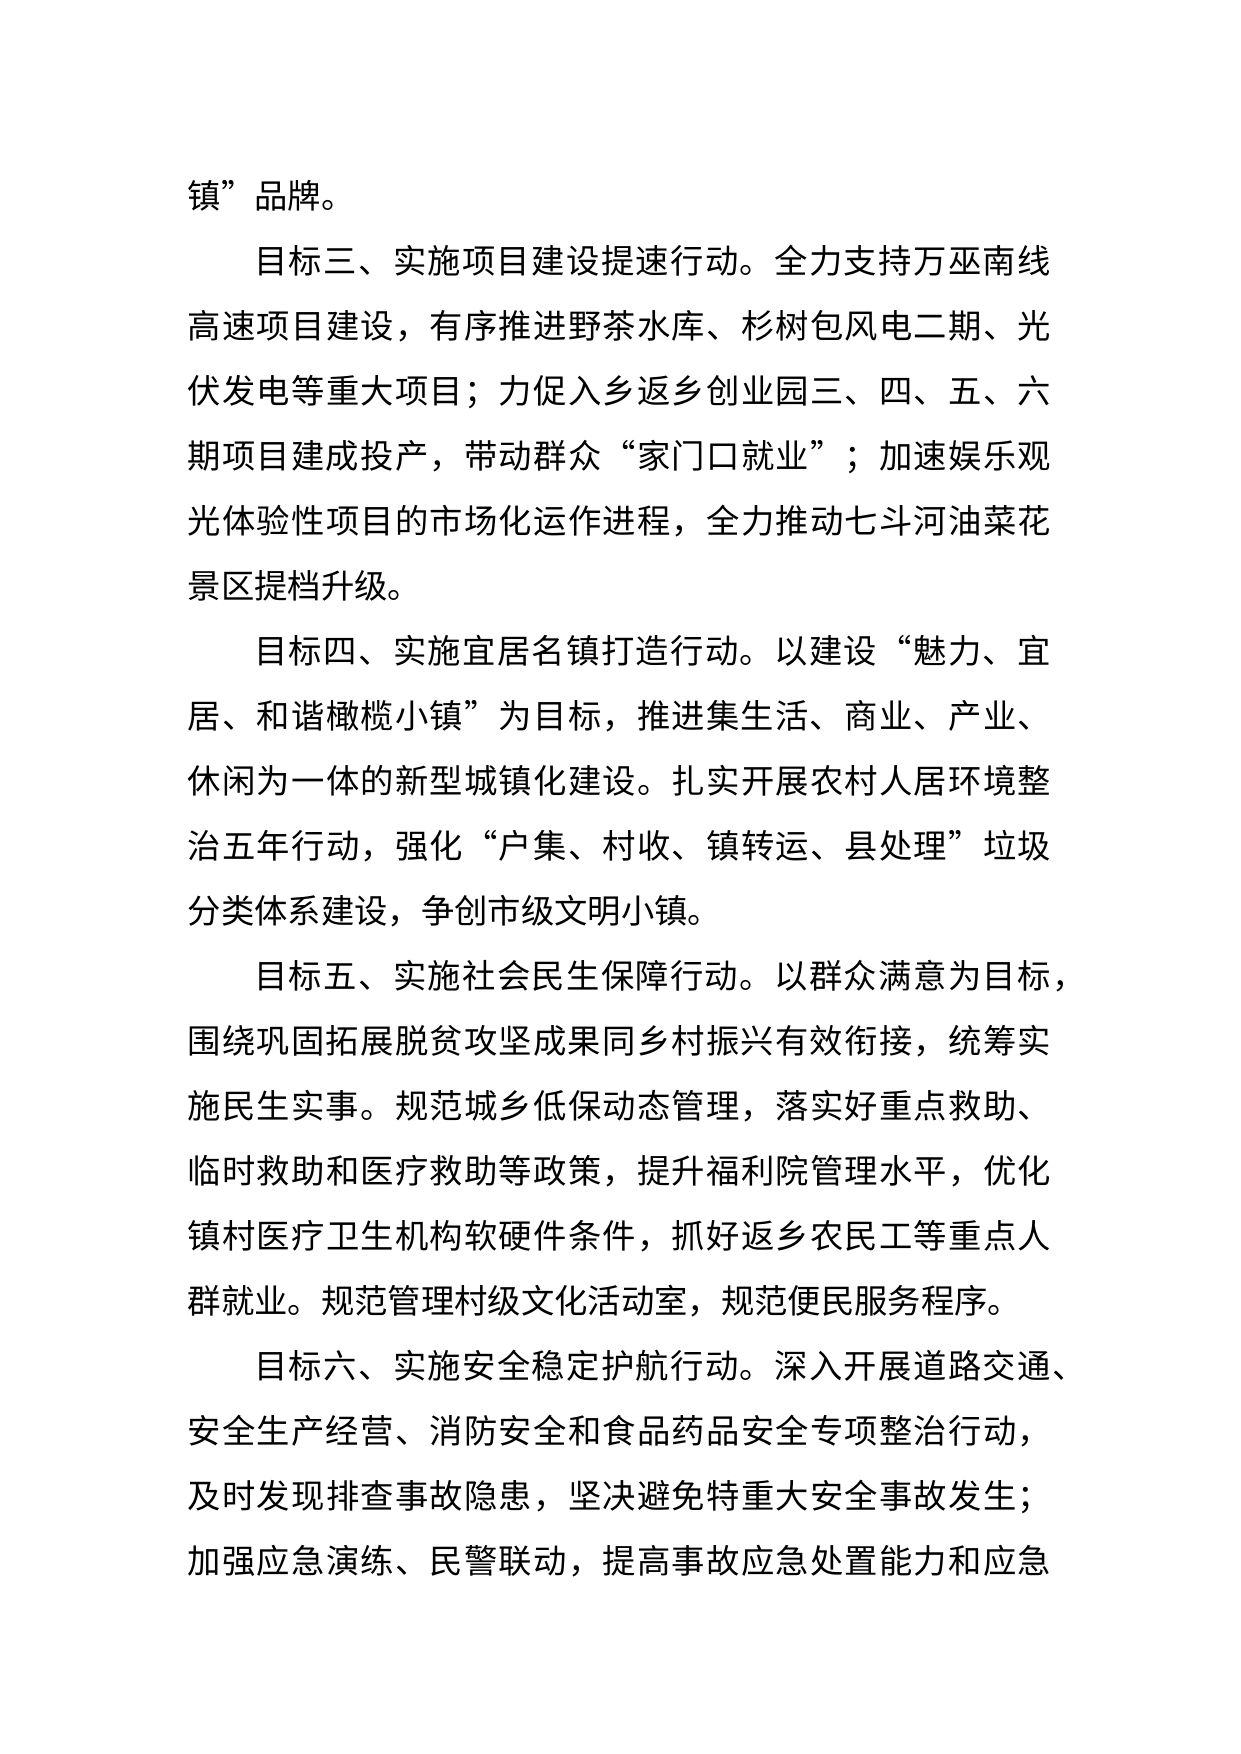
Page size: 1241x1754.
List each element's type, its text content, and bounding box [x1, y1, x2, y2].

text 目标四、实施宜居名镇打造行动。以建设“魅力、宜居、和谐橄榄小镇”为目标，推进集生活、商业、产业、休闲为一体的新型城镇化建设。扎实开展农村人居环境整治五年行动，强化“户集、村收、镇转运、县处理”垃圾分类体系建设，争创市级文明小镇。 [187, 617, 1053, 942]
text 目标三、实施项目建设提速行动。全力支持万巫南线高速项目建设，有序推进野茶水库、杉树包风电二期、光伏发电等重大项目；力促入乡返乡创业园三、四、五、六期项目建成投产，带动群众“家门口就业”；加速娱乐观光体验性项目的市场化运作进程，全力推动七斗河油菜花景区提档升级。 [187, 227, 1053, 617]
text 目标五、实施社会民生保障行动。以群众满意为目标，围绕巩固拓展脱贫攻坚成果同乡村振兴有效衔接，统筹实施民生实事。规范城乡低保动态管理，落实好重点救助、临时救助和医疗救助等政策，提升福利院管理水平，优化镇村医疗卫生机构软硬件条件，抓好返乡农民工等重点人群就业。规范管理村级文化活动室，规范便民服务程序。 [187, 942, 1053, 1332]
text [187, 162, 1053, 227]
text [187, 1332, 1053, 1592]
